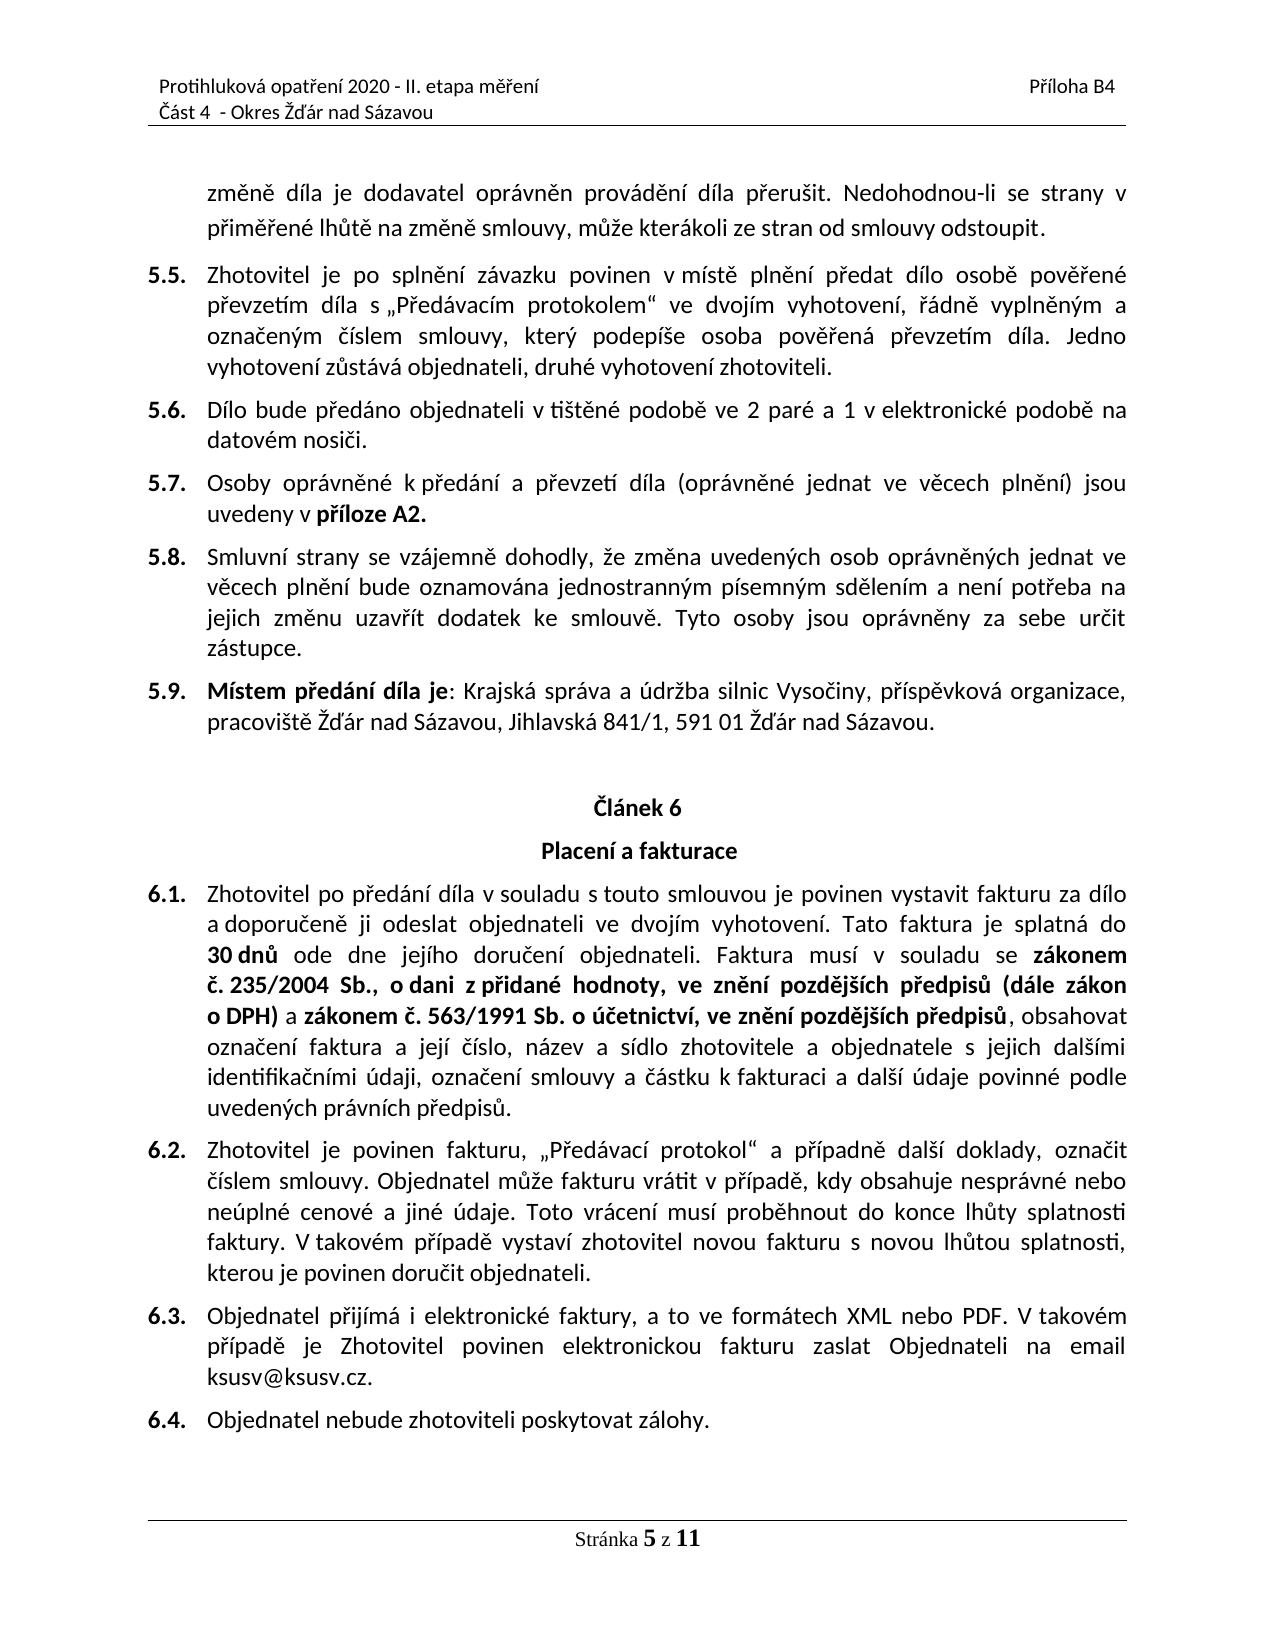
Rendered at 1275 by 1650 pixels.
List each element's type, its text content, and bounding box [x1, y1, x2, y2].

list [148, 177, 1127, 242]
list Zhotovitel je povinen fakturu, „Předávací protokol“ a případně další doklady, označit číslem smlouvy. Objednatel může fakturu vrátit v případě, kdy obsahuje nesprávné nebo neúplné cenové a jiné údaje. Toto vrácení musí proběhnout do konce lhůty splatnosti faktury. V takovém případě vystaví zhotovitel novou fakturu s novou lhůtou splatnosti, kterou je povinen doručit objednateli. [148, 1135, 1127, 1287]
list Článek 6 [148, 792, 1127, 822]
list Placení a fakturace [148, 835, 1131, 866]
list Zhotovitel je po splnění závazku povinen v místě plnění předat dílo osobě pověřené převzetím díla s „Předávacím protokolem“ ve dvojím vyhotovení, řádně vyplněným a označeným číslem smlouvy, který podepíše osoba pověřená převzetím díla. Jedno vyhotovení zůstává objednateli, druhé vyhotovení zhotoviteli. [148, 259, 1127, 381]
list Objednatel nebude zhotoviteli poskytovat zálohy. [148, 1404, 1127, 1434]
list Dílo bude předáno objednateli v tištěné podobě ve 2 paré a 1 v elektronické podobě na datovém nosiči. [148, 394, 1127, 455]
list Zhotovitel po předání díla v souladu s touto smlouvou je povinen vystavit fakturu za dílo a doporučeně ji odeslat objednateli ve dvojím vyhotovení. Tato faktura je splatná do 30 dnů ode dne jejího doručení objednateli. Faktura musí v souladu se zákonem č. 235/2004 Sb., o dani z přidané hodnoty, ve znění pozdějších předpisů (dále zákon o DPH) a zákonem č. 563/1991 Sb. o účetnictví, ve znění pozdějších předpisů, obsahovat označení faktura a její číslo, název a sídlo zhotovitele a objednatele s jejich dalšími identifikačními údaji, označení smlouvy a částku k fakturaci a další údaje povinné podle uvedených právních předpisů. [148, 878, 1127, 1122]
list Místem předání díla je: Krajská správa a údržba silnic Vysočiny, příspěvková organizace, pracoviště Žďár nad Sázavou, Jihlavská 841/1, 591 01 Žďár nad Sázavou. [148, 675, 1127, 736]
list Objednatel přijímá i elektronické faktury, a to ve formátech XML nebo PDF. V takovém případě je Zhotovitel povinen elektronickou fakturu zaslat Objednateli na email ksusv@ksusv.cz. [148, 1300, 1127, 1391]
list Osoby oprávněné k předání a převzetí díla (oprávněné jednat ve věcech plnění) jsou uvedeny v příloze A2. [148, 467, 1127, 528]
list Smluvní strany se vzájemně dohodly, že změna uvedených osob oprávněných jednat ve věcech plnění bude oznamována jednostranným písemným sdělením a není potřeba na jejich změnu uzavřít dodatek ke smlouvě. Tyto osoby jsou oprávněny za sebe určit zástupce. [148, 541, 1127, 663]
